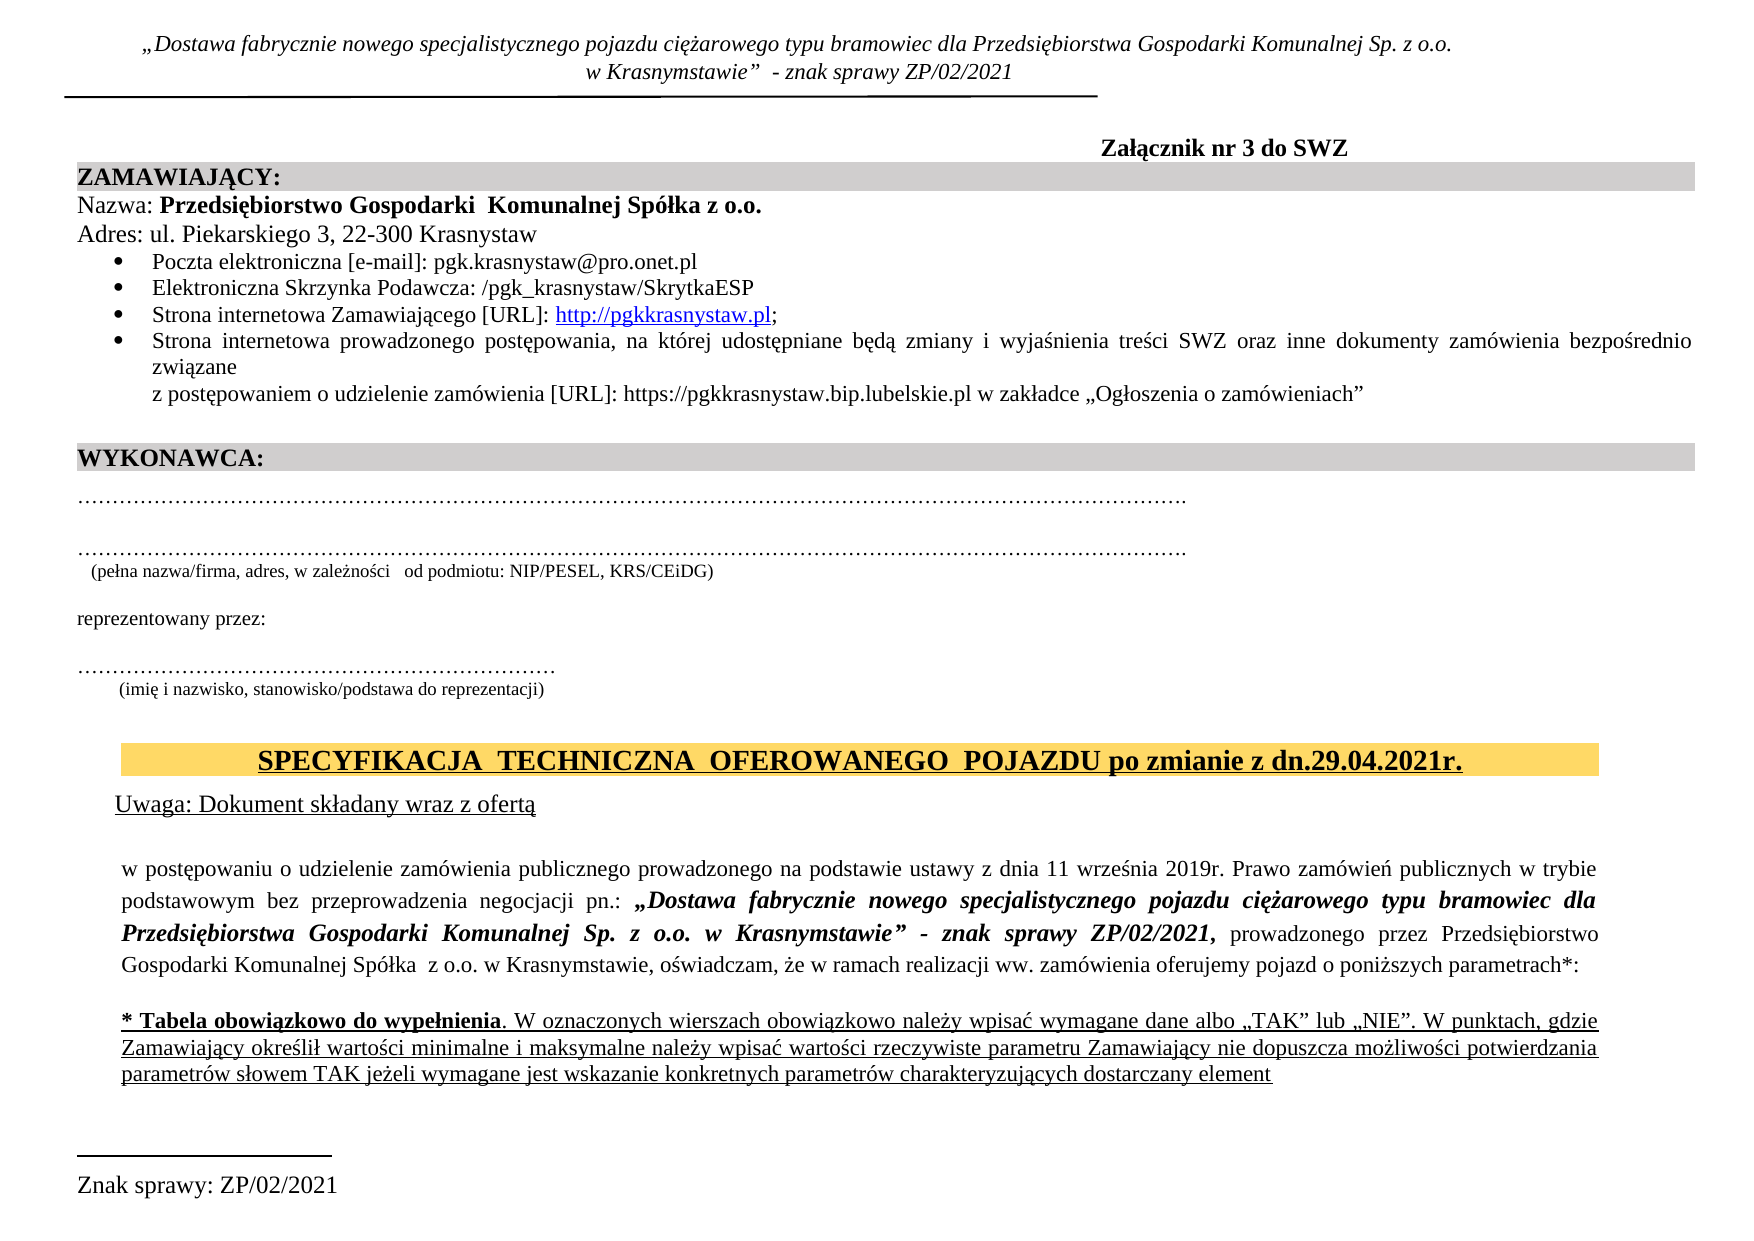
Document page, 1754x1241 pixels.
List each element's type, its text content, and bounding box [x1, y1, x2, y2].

text * Tabela obowiązkowo do wypełnienia. W oznaczonych wierszach obowiązkowo należy wpisać wymagane dane albo „TAK” lub „NIE”. W punktach, gdzie Zamawiający określił wartości minimalne i maksymalne należy wpisać wartości rzeczywiste parametru Zamawiający nie dopuszcza możliwości potwierdzania parametrów słowem TAK jeżeli wymagane jest wskazanie konkretnych parametrów charakteryzujących dostarczany element [121, 1007, 1599, 1030]
text * Tabela obowiązkowo do wypełnienia. W oznaczonych wierszach obowiązkowo należy wpisać wymagane dane albo „TAK” lub „NIE”. W punktach, gdzie Zamawiający określił wartości minimalne i maksymalne należy wpisać wartości rzeczywiste parametru Zamawiający nie dopuszcza możliwości potwierdzania parametrów słowem TAK jeżeli wymagane jest wskazanie konkretnych parametrów charakteryzujących dostarczany element [121, 1032, 1599, 1057]
list Strona internetowa Zamawiającego [URL]: http://pgkkrasnystaw.pl; [114, 301, 1695, 327]
text (imię i nazwisko, stanowisko/podstawa do reprezentacji) [77, 678, 1695, 699]
text z postępowaniem o udzielenie zamówienia [URL]: https://pgkkrasnystaw.bip.lubelskie.pl w zakładce „Ogłoszenia o zamówieniach” [152, 380, 1695, 406]
text SPECYFIKACJA TECHNICZNA OFEROWANEGO POJAZDU po zmianie z dn.29.04.2021r. [121, 743, 1599, 776]
text ……………………………………………………………………………………………………………………………………………. [77, 484, 1695, 508]
text ZAMAWIAJĄCY: [77, 162, 1695, 191]
text ……………………………………………………………………………………………………………………………………………. [77, 536, 1296, 560]
text Uwaga: Dokument składany wraz z ofertą [114, 789, 1695, 817]
list Poczta elektroniczna [e-mail]: pgk.krasnystaw@pro.onet.pl [114, 248, 1695, 274]
text WYKONAWCA: [77, 443, 1695, 471]
text Załącznik nr 3 do SWZ [77, 135, 1683, 162]
list Elektroniczna Skrzynka Podawcza: /pgk_krasnystaw/SkrytkaESP [114, 274, 1695, 301]
text (pełna nazwa/firma, adres, w zależności od podmiotu: NIP/PESEL, KRS/CEiDG) [77, 560, 1296, 582]
text reprezentowany przez: [77, 606, 1296, 630]
list Strona internetowa prowadzonego postępowania, na której udostępniane będą zmiany i wyjaśnienia treści SWZ oraz inne dokumenty zamówienia bezpośrednio związane [114, 327, 1695, 380]
text Adres: ul. Piekarskiego 3, 22-300 Krasnystaw [77, 219, 1695, 248]
text w postępowaniu o udzielenie zamówienia publicznego prowadzonego na podstawie ustawy z dnia 11 września 2019r. Prawo zamówień publicznych w trybie podstawowym bez przeprowadzenia negocjacji pn.: „Dostawa fabrycznie nowego specjalistycznego pojazdu ciężarowego typu bramowiec dla Przedsiębiorstwa Gospodarki Komunalnej Sp. z o.o. w Krasnymstawie” - znak sprawy ZP/02/2021, prowadzonego przez Przedsiębiorstwo Gospodarki Komunalnej Spółka z o.o. w Krasnymstawie, oświadczam, że w ramach realizacji ww. zamówienia oferujemy pojazd o poniższych parametrach*: [121, 855, 1599, 977]
text * Tabela obowiązkowo do wypełnienia. W oznaczonych wierszach obowiązkowo należy wpisać wymagane dane albo „TAK” lub „NIE”. W punktach, gdzie Zamawiający określił wartości minimalne i maksymalne należy wpisać wartości rzeczywiste parametru Zamawiający nie dopuszcza możliwości potwierdzania parametrów słowem TAK jeżeli wymagane jest wskazanie konkretnych parametrów charakteryzujących dostarczany element [121, 1058, 1599, 1087]
text …………………………………………………………… [77, 654, 1296, 678]
text Nazwa: Przedsiębiorstwo Gospodarki Komunalnej Spółka z o.o. [77, 191, 1695, 219]
